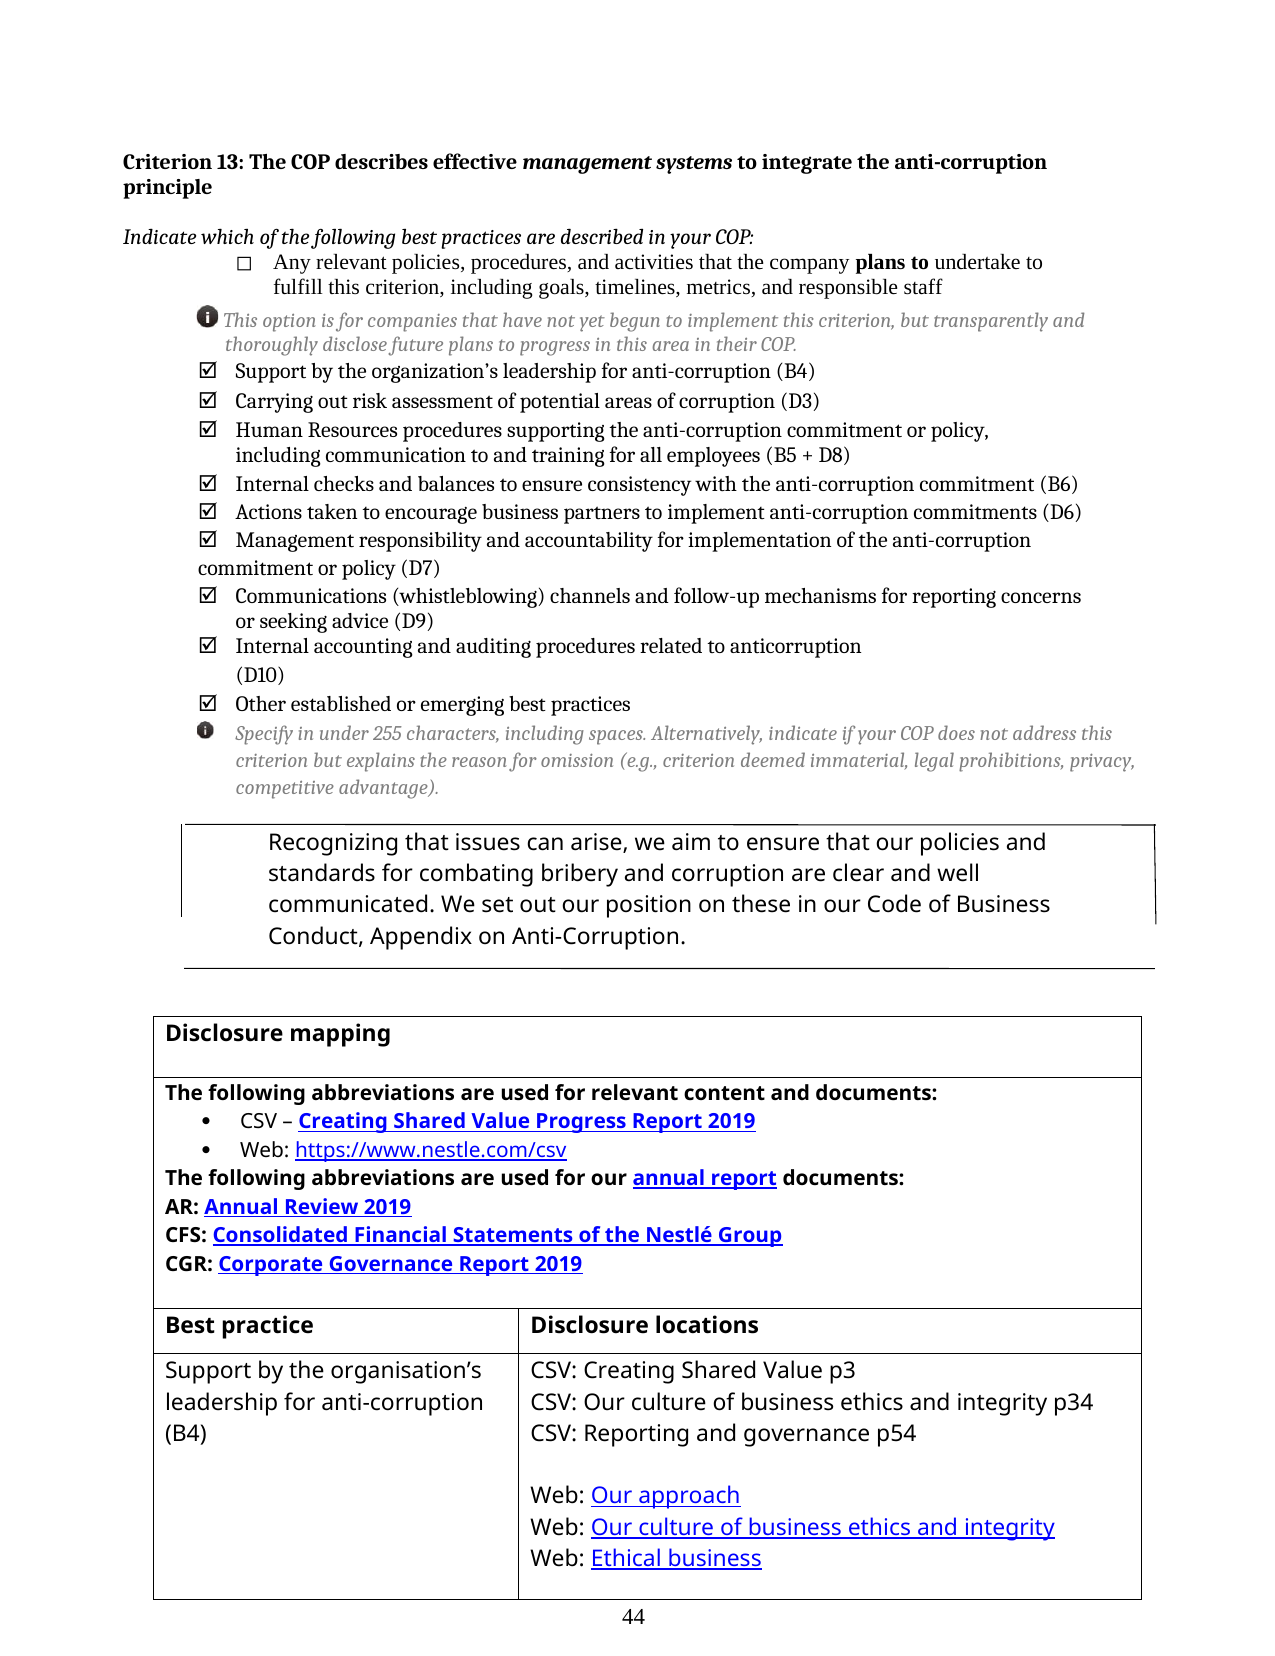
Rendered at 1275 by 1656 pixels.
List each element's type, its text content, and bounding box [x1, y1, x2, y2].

list Internal checks and balances to ensure consistency with the anti-corruption commitment (B6) [198, 472, 1083, 497]
table_cell Disclosure locations [519, 1309, 1141, 1353]
table_cell The following abbreviations are used for relevant content and documents: CSV – Creating Shared Value Progress Report 2019 Web: https://www.nestle.com/csv The following abbreviations are used for our annual report documents: AR: Annual Review 2019 CFS: Consolidated Financial Statements of the Nestlé Group CGR: Corporate Governance Report 2019 [154, 1078, 1141, 1308]
list Management responsibility and accountability for implementation of the anti-corruption [198, 527, 1083, 553]
list Support by the organization’s leadership for anti-corruption (B4) [198, 359, 1144, 384]
list Human Resources procedures supporting the anti-corruption commitment or policy, including communication to and training for all employees (B5 + D8) [198, 418, 1077, 468]
list Any relevant policies, procedures, and activities that the company plans to undertake to fulfill this criterion, including goals, timelines, metrics, and responsible staff [235, 250, 1060, 299]
table_cell Best practice [154, 1309, 518, 1353]
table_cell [154, 1354, 518, 1599]
picture [196, 305, 219, 328]
list Actions taken to encourage business partners to implement anti-corruption commitments (D6) [198, 499, 1083, 525]
list Recognizing that issues can arise, we aim to ensure that our policies and standards for combating bribery and corruption are clear and well communicated. We set out our position on these in our Code of Business Conduct, Appendix on Anti-Corruption. [268, 826, 1144, 951]
text Criterion 13: The COP describes effective management systems to integrate the anti-corruption principle [123, 150, 1073, 199]
list Communications (whistleblowing) channels and follow-up mechanisms for reporting concerns or seeking advice (D9) [198, 584, 1104, 633]
list Internal accounting and auditing procedures related to anticorruption (D10) [198, 633, 910, 688]
table_header Disclosure mapping [154, 1017, 1141, 1077]
text Specify in under 255 characters, including spaces. Alternatively, indicate if your COP does not address this criterion but explains the reason for omission (e.g., criterion deemed immaterial, legal prohibitions, privacy, competitive advantage). [235, 721, 1144, 800]
text commitment or policy (D7) [198, 556, 1144, 581]
list Other established or emerging best practices [198, 692, 910, 717]
text This option is for companies that have not yet begun to implement this criterion, but transparently and thoroughly disclose future plans to progress in this area in their COP. [197, 306, 1110, 357]
text Indicate which of the following best practices are described in your COP: [123, 225, 1144, 250]
list Carrying out risk assessment of potential areas of corruption (D3) [198, 388, 1144, 413]
picture [197, 721, 214, 739]
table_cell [519, 1354, 1141, 1599]
